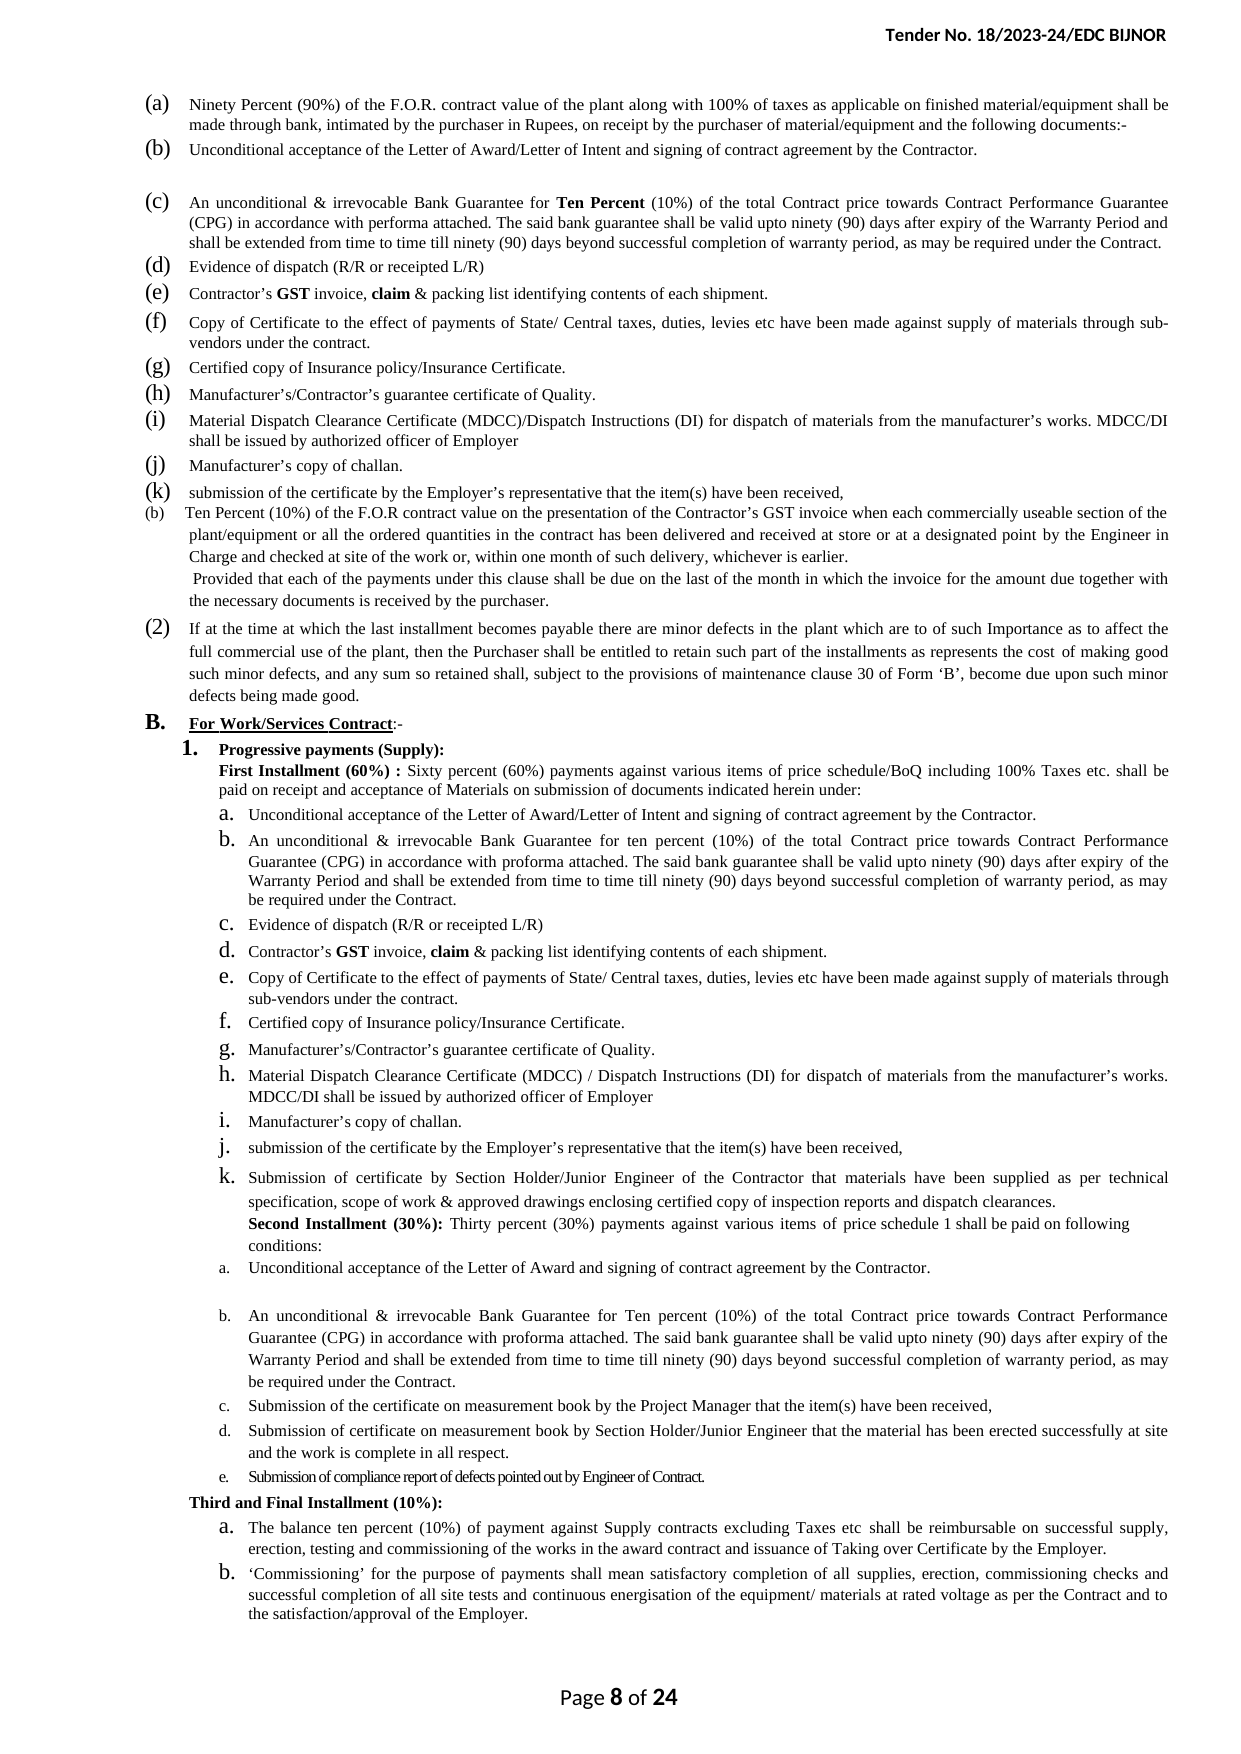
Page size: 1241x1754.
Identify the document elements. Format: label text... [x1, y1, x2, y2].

list Unconditional acceptance of the Letter of Award/Letter of Intent and signing of contract agreement by the Contractor. [218, 799, 1169, 826]
list An unconditional & irrevocable Bank Guarantee for Ten Percent (10%) of the total Contract price towards Contract Performance Guarantee (CPG) in accordance with performa attached. The said bank guarantee shall be valid upto ninety (90) days after expiry of the Warranty Period and shall be extended from time to time till ninety (90) days beyond successful completion of warranty period, as may be required under the Contract. [145, 187, 1169, 252]
list Manufacturer’s copy of challan. [218, 1106, 1169, 1132]
list Evidence of dispatch (R/R or receipted L/R) [145, 252, 1169, 278]
list ‘Commissioning’ for the purpose of payments shall mean satisfactory completion of all supplies, erection, commissioning checks and successful completion of all site tests and continuous energisation of the equipment/ materials at rated voltage as per the Contract and to the satisfaction/approval of the Employer. [218, 1558, 1169, 1623]
list An unconditional & irrevocable Bank Guarantee for ten percent (10%) of the total Contract price towards Contract Performance Guarantee (CPG) in accordance with proforma attached. The said bank guarantee shall be valid upto ninety (90) days after expiry of the Warranty Period and shall be extended from time to time till ninety (90) days beyond successful completion of warranty period, as may be required under the Contract. [218, 826, 1169, 909]
list Copy of Certificate to the effect of payments of State/ Central taxes, duties, levies etc have been made against supply of materials through sub-vendors under the contract. [145, 307, 1169, 352]
list Manufacturer’s/Contractor’s guarantee certificate of Quality. [145, 378, 1169, 405]
list Copy of Certificate to the effect of payments of State/ Central taxes, duties, levies etc have been made against supply of materials through sub-vendors under the contract. [218, 962, 1169, 1008]
list For Work/Services Contract:- [145, 708, 1169, 734]
list Certified copy of Insurance policy/Insurance Certificate. [218, 1008, 1169, 1034]
list Certified copy of Insurance policy/Insurance Certificate. [145, 352, 1169, 378]
subtitle Submission of compliance report of defects pointed out by Engineer of Contract. [218, 1467, 1169, 1486]
list Unconditional acceptance of the Letter of Award and signing of contract agreement by the Contractor. [218, 1257, 1169, 1277]
list Manufacturer’s copy of challan. [145, 450, 1169, 477]
text Provided that each of the payments under this clause shall be due on the last of the month in which the invoice for the amount due together with the necessary documents is received by the purchaser. [145, 569, 1169, 610]
list Contractor’s GST invoice, claim & packing list identifying contents of each shipment. [145, 278, 1169, 304]
list submission of the certificate by the Employer’s representative that the item(s) have been received, [218, 1132, 1169, 1158]
list First Installment (60%) : Sixty percent (60%) payments against various items of price schedule/BoQ including 100% Taxes etc. shall be paid on receipt and acceptance of Materials on submission of documents indicated herein under: [176, 761, 1169, 799]
list Submission of the certificate on measurement book by the Project Manager that the item(s) have been received, [218, 1396, 1169, 1415]
list Progressive payments (Supply): [181, 734, 1169, 761]
list Ninety Percent (90%) of the F.O.R. contract value of the plant along with 100% of taxes as applicable on finished material/equipment shall be made through bank, intimated by the purchaser in Rupees, on receipt by the purchaser of material/equipment and the following documents:- [145, 89, 1169, 134]
list Third and Final Installment (10%): [144, 1493, 1166, 1512]
list If at the time at which the last installment becomes payable there are minor defects in the plant which are to of such Importance as to affect the full commercial use of the plant, then the Purchaser shall be entitled to retain such part of the installments as represents the cost of making good such minor defects, and any sum so retained shall, subject to the provisions of maintenance clause 30 of Form ‘B’, become due upon such minor defects being made good. [145, 613, 1169, 705]
list Submission of certificate by Section Holder/Junior Engineer of the Contractor that materials have been supplied as per technical specification, scope of work & approved drawings enclosing certified copy of inspection reports and dispatch clearances. [218, 1162, 1169, 1211]
list Material Dispatch Clearance Certificate (MDCC)/Dispatch Instructions (DI) for dispatch of materials from the manufacturer’s works. MDCC/DI shall be issued by authorized officer of Employer [145, 405, 1169, 450]
list Material Dispatch Clearance Certificate (MDCC) / Dispatch Instructions (DI) for dispatch of materials from the manufacturer’s works. MDCC/DI shall be issued by authorized officer of Employer [218, 1060, 1169, 1106]
list Evidence of dispatch (R/R or receipted L/R) [218, 909, 1169, 936]
list Contractor’s GST invoice, claim & packing list identifying contents of each shipment. [218, 936, 1169, 962]
list Unconditional acceptance of the Letter of Award/Letter of Intent and signing of contract agreement by the Contractor. [145, 134, 1169, 161]
list Manufacturer’s/Contractor’s guarantee certificate of Quality. [218, 1034, 1169, 1060]
list Second Installment (30%): Thirty percent (30%) payments against various items of price schedule 1 shall be paid on following conditions: [218, 1213, 1169, 1255]
list submission of the certificate by the Employer’s representative that the item(s) have been received, [145, 477, 1169, 503]
list The balance ten percent (10%) of payment against Supply contracts excluding Taxes etc shall be reimbursable on successful supply, erection, testing and commissioning of the works in the award contract and issuance of Taking over Certificate by the Employer. [218, 1512, 1169, 1558]
list Submission of certificate on measurement book by Section Holder/Junior Engineer that the material has been erected successfully at site and the work is complete in all respect. [218, 1421, 1169, 1462]
text (b) Ten Percent (10%) of the F.O.R contract value on the presentation of the Contractor’s GST invoice when each commercially useable section of the plant/equipment or all the ordered quantities in the contract has been delivered and received at store or at a designated point by the Engineer in Charge and checked at site of the work or, within one month of such delivery, whichever is earlier. [145, 503, 1169, 566]
